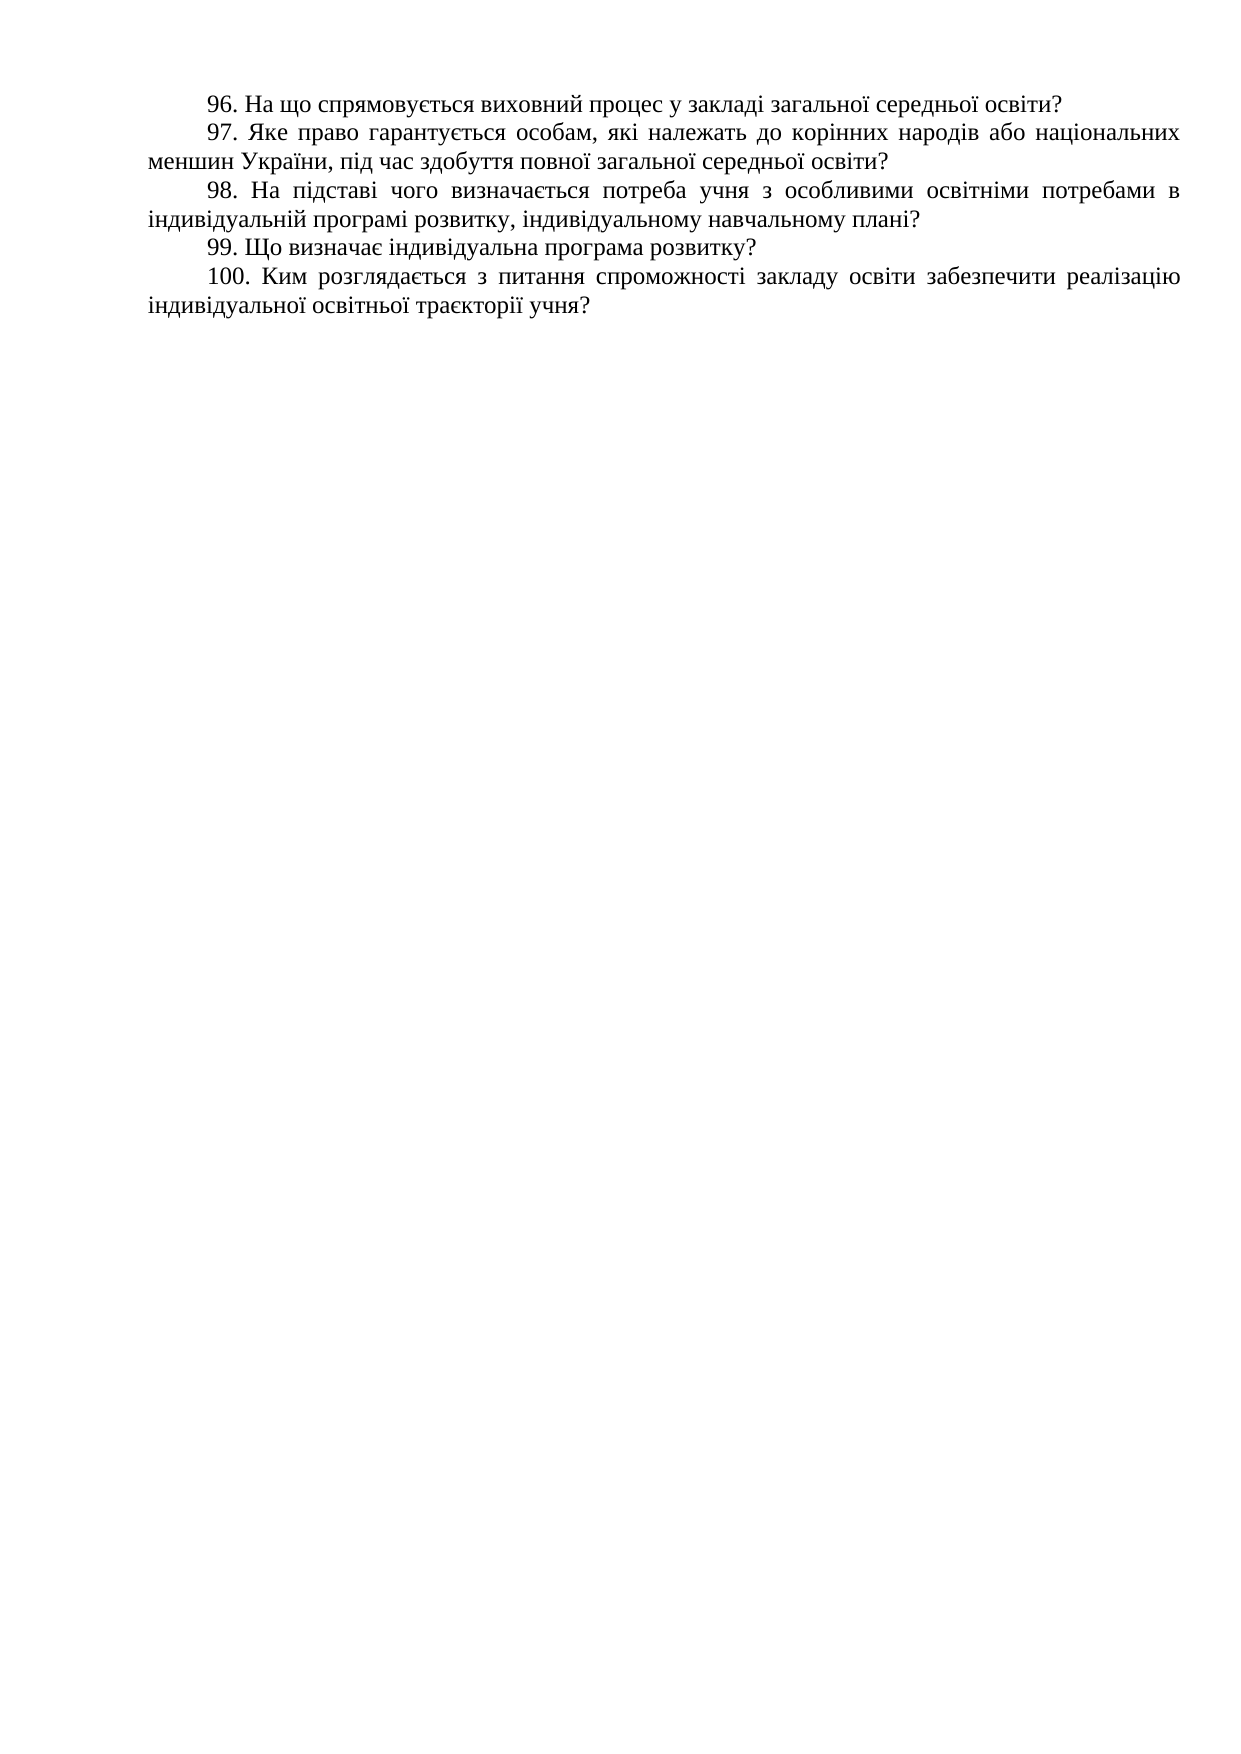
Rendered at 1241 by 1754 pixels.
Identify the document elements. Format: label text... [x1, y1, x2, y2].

list 98. На підставі чого визначається потреба учня з особливими освітніми потребами в індивідуальній програмі розвитку, індивідуальному навчальному плані? [148, 175, 1181, 232]
list 99. Що визначає індивідуальна програма розвитку? [148, 232, 1181, 261]
list 96. На що спрямовується виховний процес у закладі загальної середньої освіти? [148, 89, 1181, 117]
list 100. Ким розглядається з питання спроможності закладу освіти забезпечити реалізацію індивідуальної освітньої траєкторії учня? [148, 261, 1181, 319]
list 97. Яке право гарантується особам, які належать до корінних народів або національних меншин України, під час здобуття повної загальної середньої освіти? [148, 117, 1181, 175]
